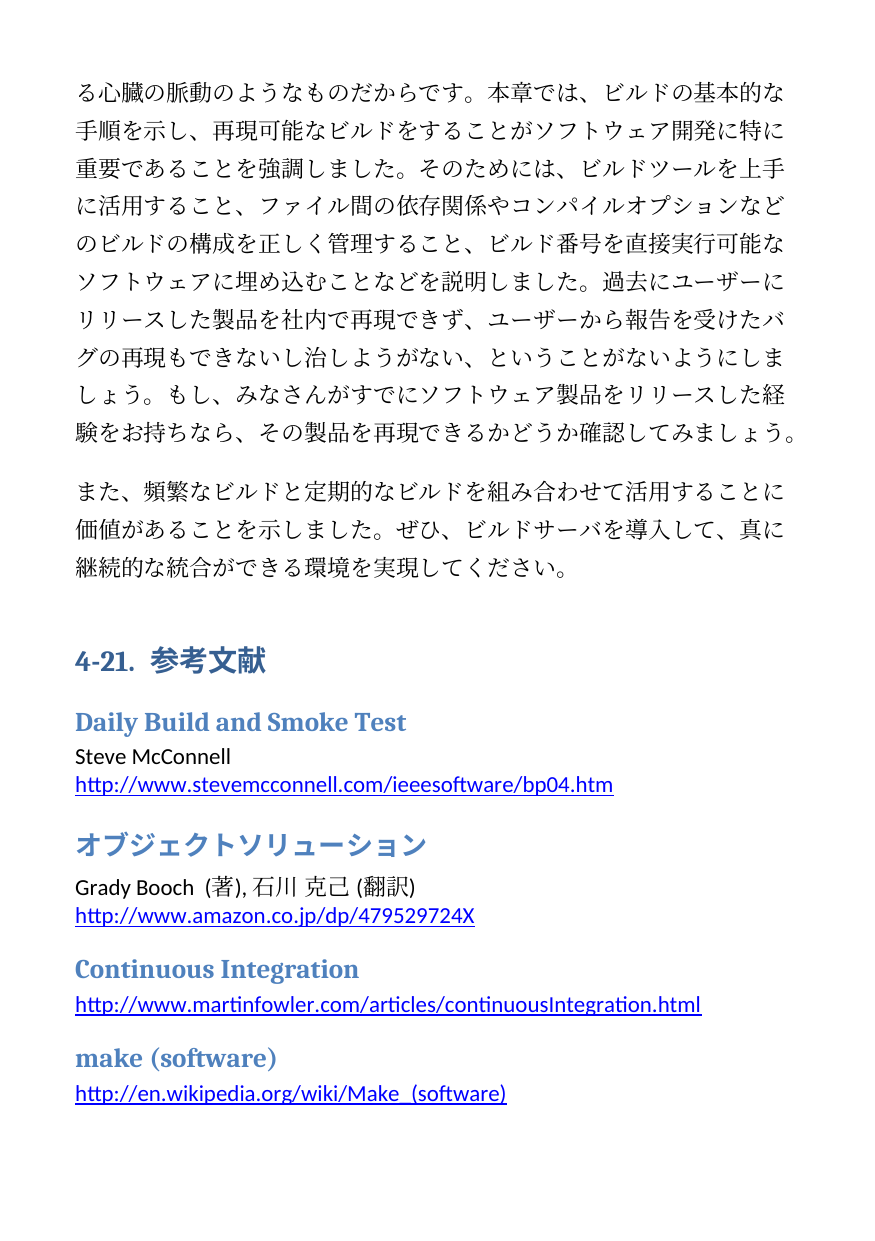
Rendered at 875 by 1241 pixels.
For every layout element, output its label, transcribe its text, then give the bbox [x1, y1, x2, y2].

subtitle make (software) [75, 1043, 799, 1074]
text また、頻繁なビルドと定期的なビルドを組み合わせて活用することに価値があることを示しました。ぜひ、ビルドサーバを導入して、真に継続的な統合ができる環境を実現してください。 [75, 474, 799, 582]
text http://www.stevemcconnell.com/ieeesoftware/bp04.htm [75, 771, 799, 798]
text Steve McConnell [75, 742, 799, 771]
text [75, 75, 799, 448]
subtitle 参考文献 [75, 637, 799, 680]
subtitle Daily Build and Smoke Test [75, 707, 799, 738]
text Grady Booch (著), 石川 克己 (翻訳) [75, 869, 799, 902]
subtitle オブジェクトソリューション [75, 823, 799, 863]
text http://www.martinfowler.com/articles/continuousIntegration.html [75, 990, 799, 1018]
text http://en.wikipedia.org/wiki/Make_(software) [75, 1079, 799, 1107]
text http://www.amazon.co.jp/dp/479529724X [75, 902, 799, 929]
subtitle Continuous Integration [75, 954, 799, 986]
